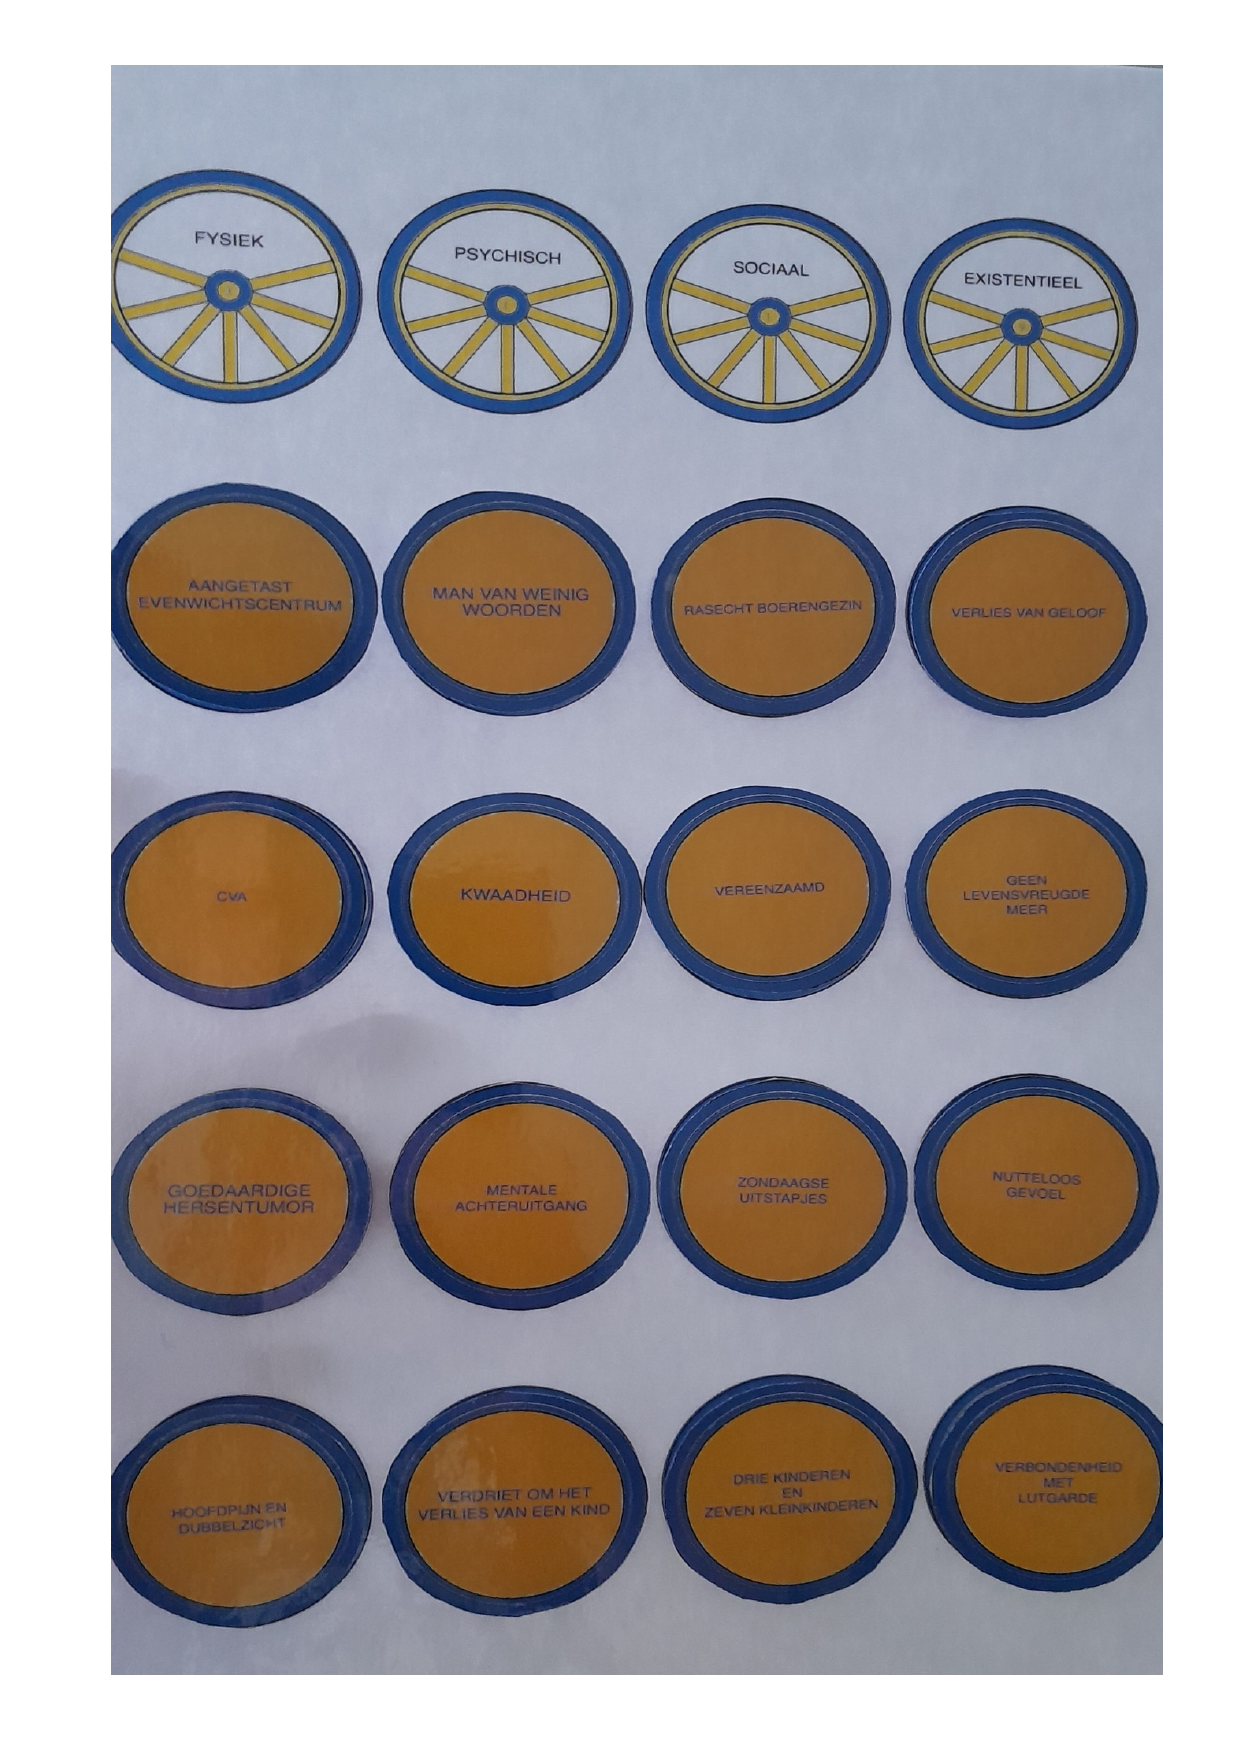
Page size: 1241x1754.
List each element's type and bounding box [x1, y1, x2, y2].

picture [111, 65, 1163, 1675]
